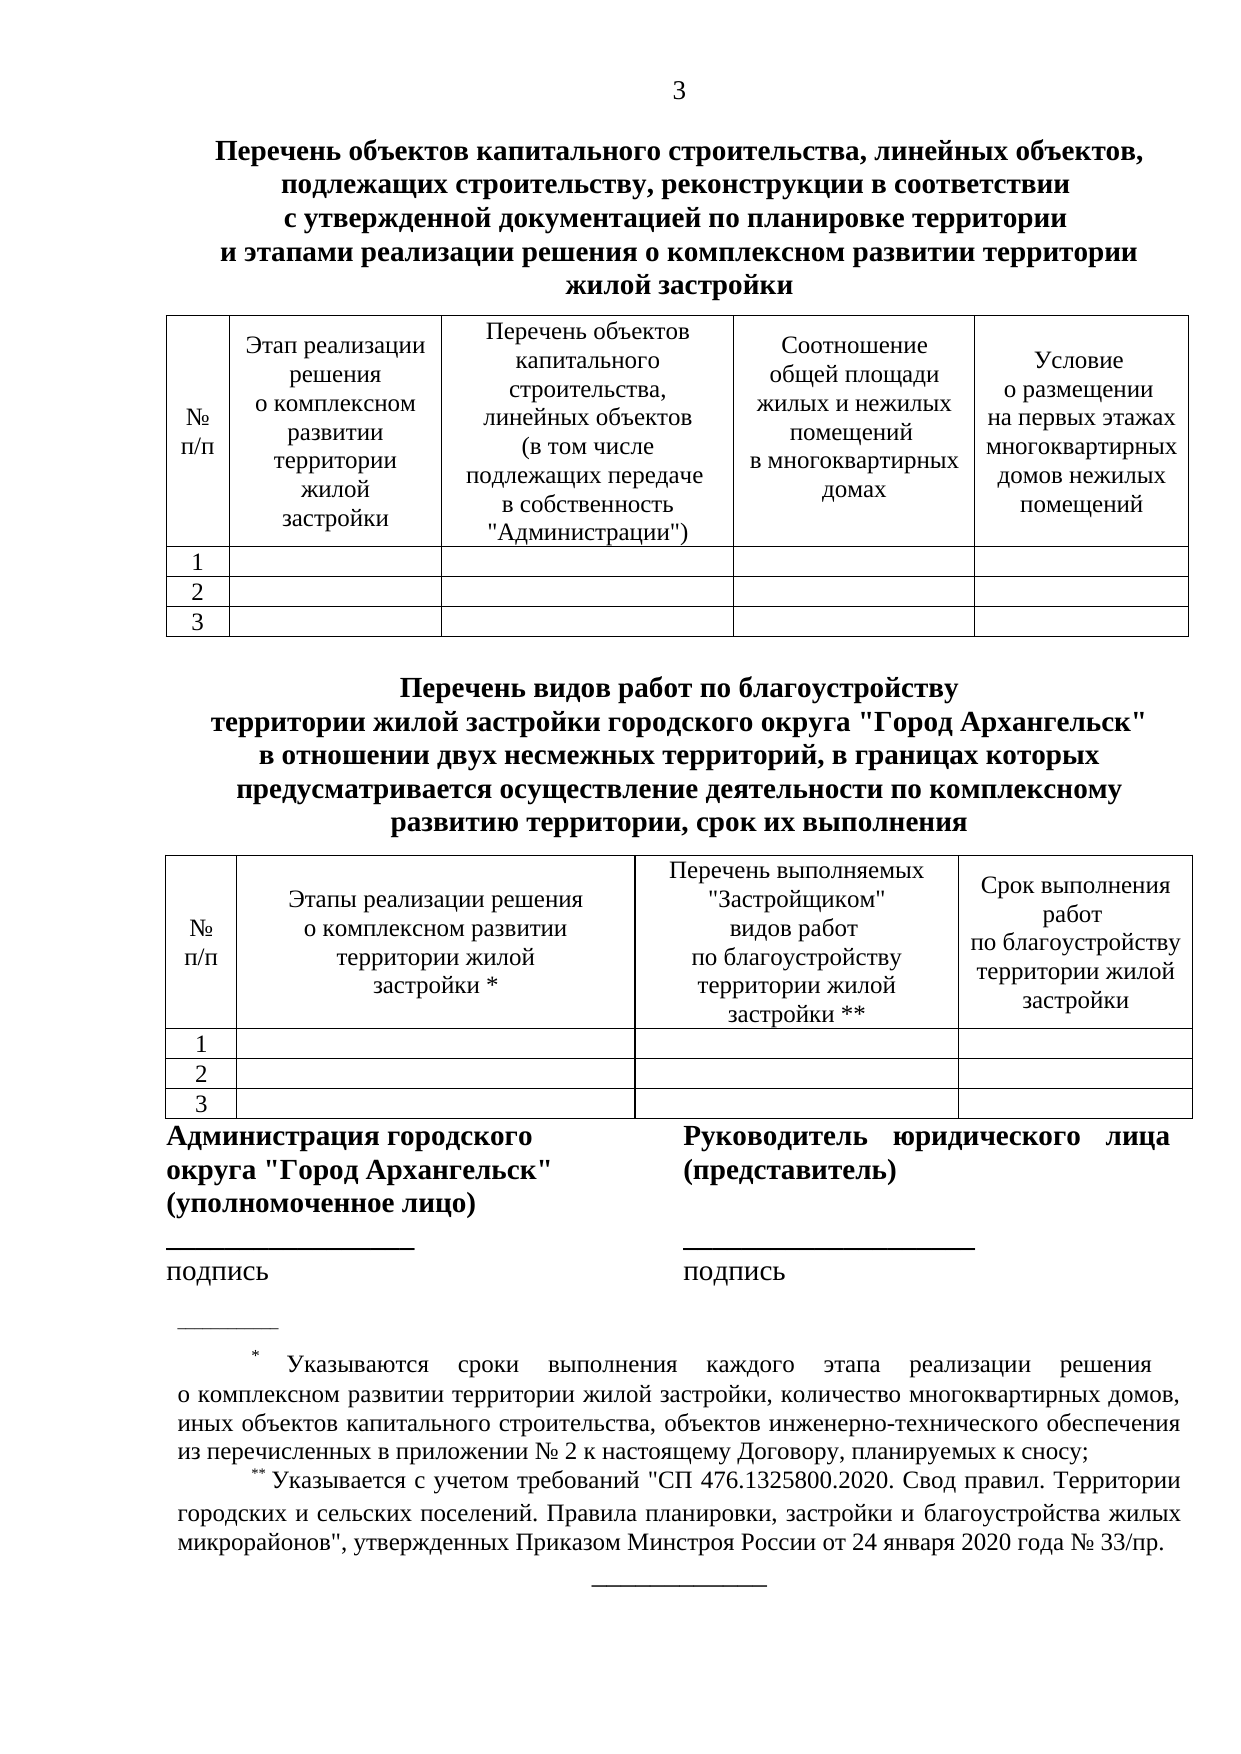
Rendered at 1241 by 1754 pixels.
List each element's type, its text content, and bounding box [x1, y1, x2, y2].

table_header № п/п [166, 856, 236, 1028]
table_header Перечень объектов капитального строительства, линейных объектов (в том числе подлежащих передаче в собственность "Администрации") [442, 316, 733, 546]
text ____________ [177, 1556, 1181, 1590]
table_header Условие о размещении на первых этажах многоквартирных домов нежилых помещений [975, 316, 1188, 546]
table_cell [959, 1089, 1192, 1117]
text Перечень объектов капитального строительства, линейных объектов, подлежащих строительству, реконструкции в соответствии с утвержденной документацией по планировке территории и этапами реализации решения о комплексном развитии территории жилой застройки [177, 133, 1181, 301]
table_cell [237, 1059, 634, 1088]
table_header Соотношение общей площади жилых и нежилых помещений в многоквартирных домах [734, 316, 974, 546]
table_cell [959, 1029, 1192, 1058]
table_cell [975, 607, 1188, 636]
table_header Этапы реализации решения о комплексном развитии территории жилой застройки * [237, 856, 634, 1028]
text ____________ [177, 1312, 1181, 1345]
table_header Срок выполнения работ по благоустройству территории жилой застройки [959, 856, 1192, 1028]
table_cell [636, 1089, 958, 1117]
table_header Руководитель юридического лица (представитель) ____________________ подпись [683, 1119, 1170, 1312]
table_cell [636, 1059, 958, 1088]
table_cell [230, 607, 441, 636]
table_cell [442, 577, 733, 606]
table_cell [959, 1059, 1192, 1088]
table_cell [975, 577, 1188, 606]
table_header Перечень выполняемых "Застройщиком" видов работ по благоустройству территории жилой застройки ** [636, 856, 958, 1028]
table_cell [230, 547, 441, 576]
text в отношении двух несмежных территорий, в границах которых предусматривается осуществление деятельности по комплексному развитию территории, срок их выполнения [177, 737, 1181, 838]
table_cell [237, 1089, 634, 1117]
text территории жилой застройки городского округа "Город Архангельск" [177, 704, 1181, 737]
table_header № п/п [167, 316, 229, 546]
table_cell [636, 1029, 958, 1058]
table_cell [975, 547, 1188, 576]
table_cell 2 [167, 577, 229, 606]
table_cell 1 [167, 547, 229, 576]
table_header Администрация городского округа "Город Архангельск" (уполномоченное лицо) _________________ подпись [166, 1119, 683, 1312]
table_cell [442, 607, 733, 636]
table_cell [230, 577, 441, 606]
table_cell [237, 1029, 634, 1058]
table_cell [734, 547, 974, 576]
table_cell 2 [166, 1059, 236, 1088]
text * Указываются сроки выполнения каждого этапа реализации решения о комплексном развитии территории жилой застройки, количество многоквартирных домов, иных объектов капитального строительства, объектов инженерно-технического обеспечения из перечисленных в приложении № 2 к настоящему Договору, планируемых к сносу; [177, 1345, 1181, 1465]
text Перечень видов работ по благоустройству [177, 670, 1181, 704]
table_cell [734, 607, 974, 636]
table_cell [442, 547, 733, 576]
table_cell 3 [167, 607, 229, 636]
table_cell [734, 577, 974, 606]
table_cell 3 [166, 1089, 236, 1117]
text ** Указывается с учетом требований "СП 476.1325800.2020. Свод правил. Территории городских и сельских поселений. Правила планировки, застройки и благоустройства жилых микрорайонов", утвержденных Приказом Минстроя России от 24 января 2020 года № 33/пр. [177, 1465, 1181, 1556]
table_cell 1 [166, 1029, 236, 1058]
table_header Этап реализации решения о комплексном развитии территории жилой застройки [230, 316, 441, 546]
